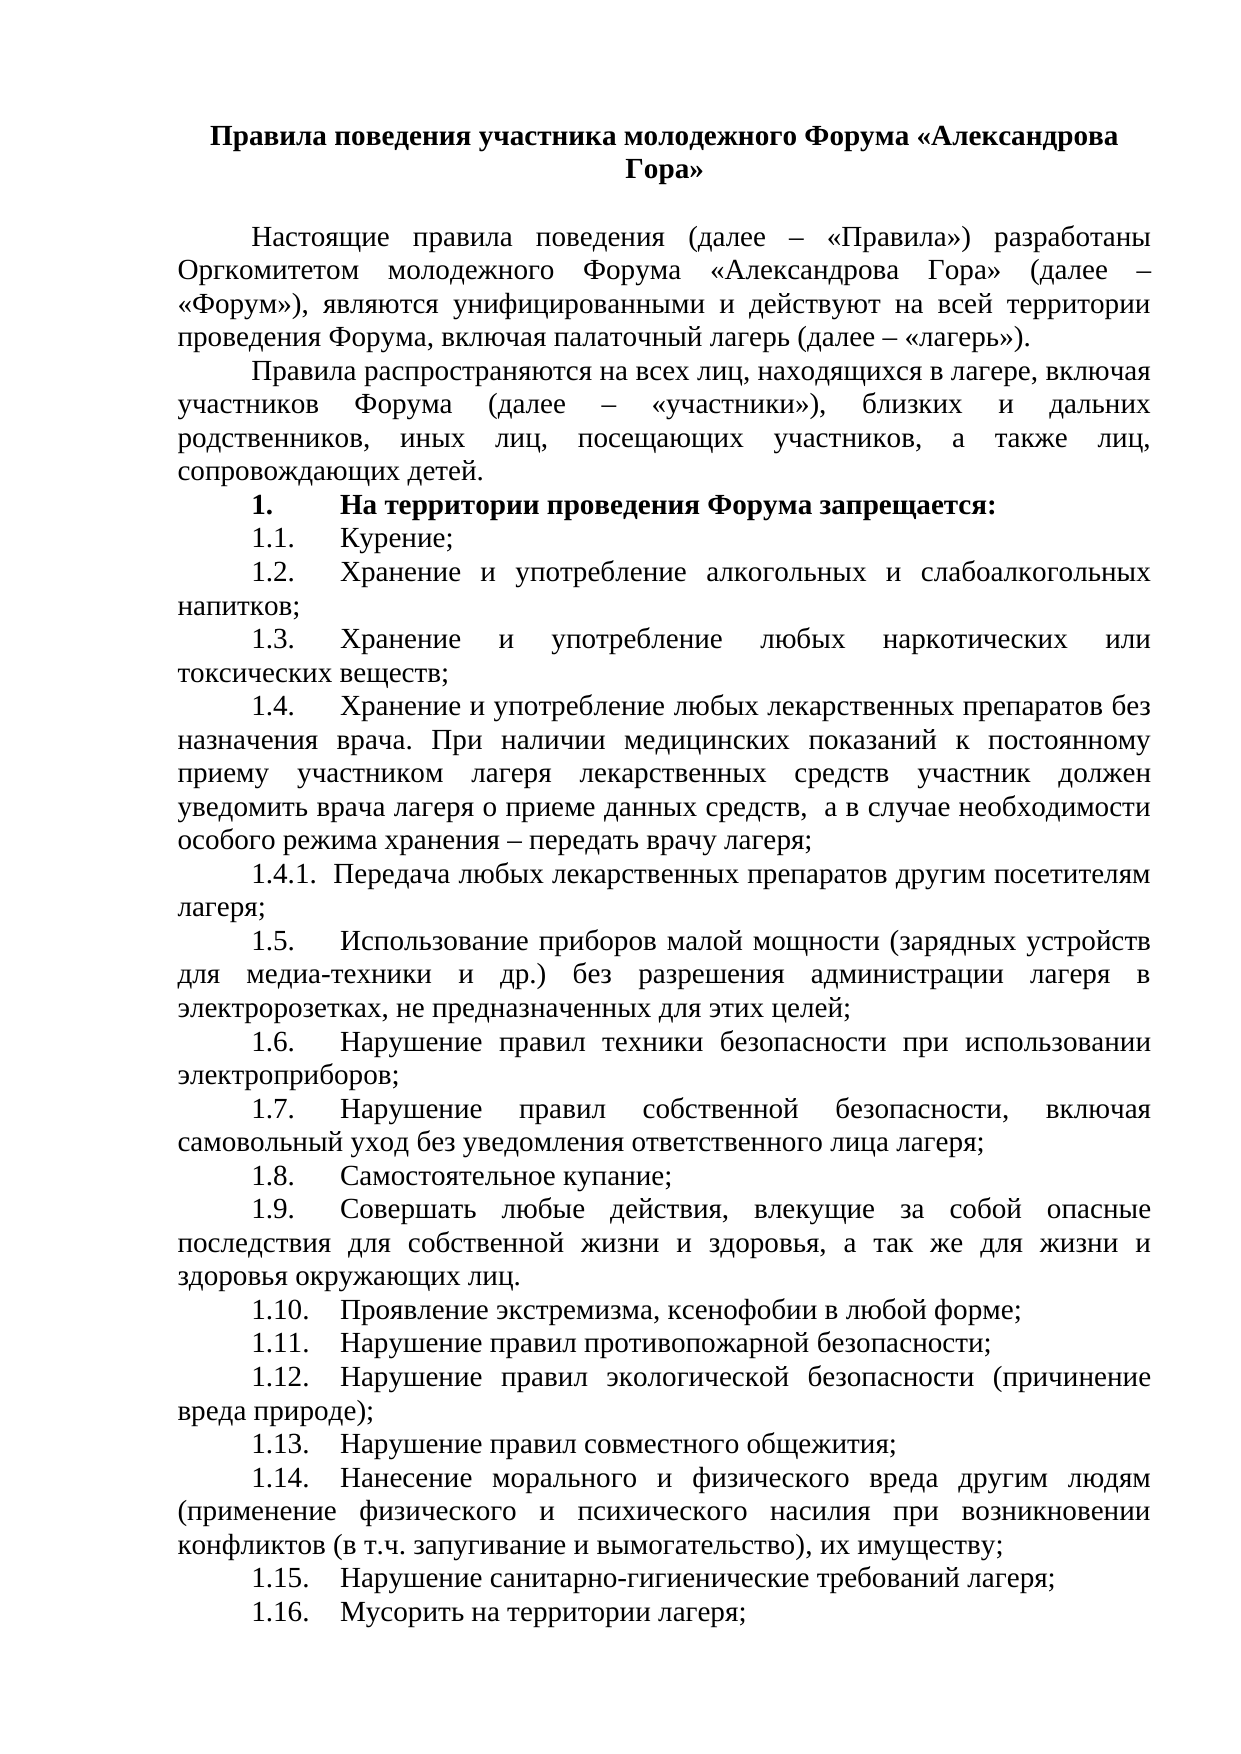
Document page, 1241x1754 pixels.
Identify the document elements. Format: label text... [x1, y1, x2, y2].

text Правила поведения участника молодежного Форума «Александрова Гора» [177, 118, 1152, 185]
list Хранение и употребление любых лекарственных препаратов без назначения врача. При наличии медицинских показаний к постоянному приему участником лагеря лекарственных средств участник должен уведомить врача лагеря о приеме данных средств, а в случае необходимости особого режима хранения – передать врачу лагеря; [177, 688, 1152, 856]
list Нарушение правил противопожарной безопасности; [177, 1326, 1152, 1359]
list На территории проведения Форума запрещается: [177, 487, 1152, 521]
list Хранение и употребление любых наркотических или токсических веществ; [177, 621, 1152, 688]
list Хранение и употребление алкогольных и слабоалкогольных напитков; [177, 554, 1152, 621]
list Проявление экстремизма, ксенофобии в любой форме; [177, 1292, 1152, 1326]
text Правила распространяются на всех лиц, находящихся в лагере, включая участников Форума (далее – «участники»), близких и дальних родственников, иных лиц, посещающих участников, а также лиц, сопровождающих детей. [177, 353, 1152, 487]
list Нанесение морального и физического вреда другим людям (применение физического и психического насилия при возникновении конфликтов (в т.ч. запугивание и вымогательство), их имуществу; [177, 1460, 1152, 1560]
list Мусорить на территории лагеря; [177, 1594, 1152, 1627]
text Настоящие правила поведения (далее – «Правила») разработаны Оргкомитетом молодежного Форума «Александрова Гора» (далее – «Форум»), являются унифицированными и действуют на всей территории проведения Форума, включая палаточный лагерь (далее – «лагерь»). [177, 219, 1152, 353]
list Самостоятельное купание; [177, 1158, 1152, 1191]
list Нарушение правил техники безопасности при использовании электроприборов; [177, 1024, 1152, 1091]
list Нарушение правил совместного общежития; [177, 1426, 1152, 1460]
list Нарушение правил экологической безопасности (причинение вреда природе); [177, 1359, 1152, 1426]
list Нарушение правил собственной безопасности, включая самовольный уход без уведомления ответственного лица лагеря; [177, 1091, 1152, 1158]
list Совершать любые действия, влекущие за собой опасные последствия для собственной жизни и здоровья, а так же для жизни и здоровья окружающих лиц. [177, 1191, 1152, 1292]
list Нарушение санитарно-гигиенические требований лагеря; [177, 1560, 1152, 1594]
list Использование приборов малой мощности (зарядных устройств для медиа-техники и др.) без разрешения администрации лагеря в электророзетках, не предназначенных для этих целей; [177, 923, 1152, 1024]
list Курение; [177, 521, 1152, 554]
text 1.4.1. Передача любых лекарственных препаратов другим посетителям лагеря; [177, 856, 1152, 923]
